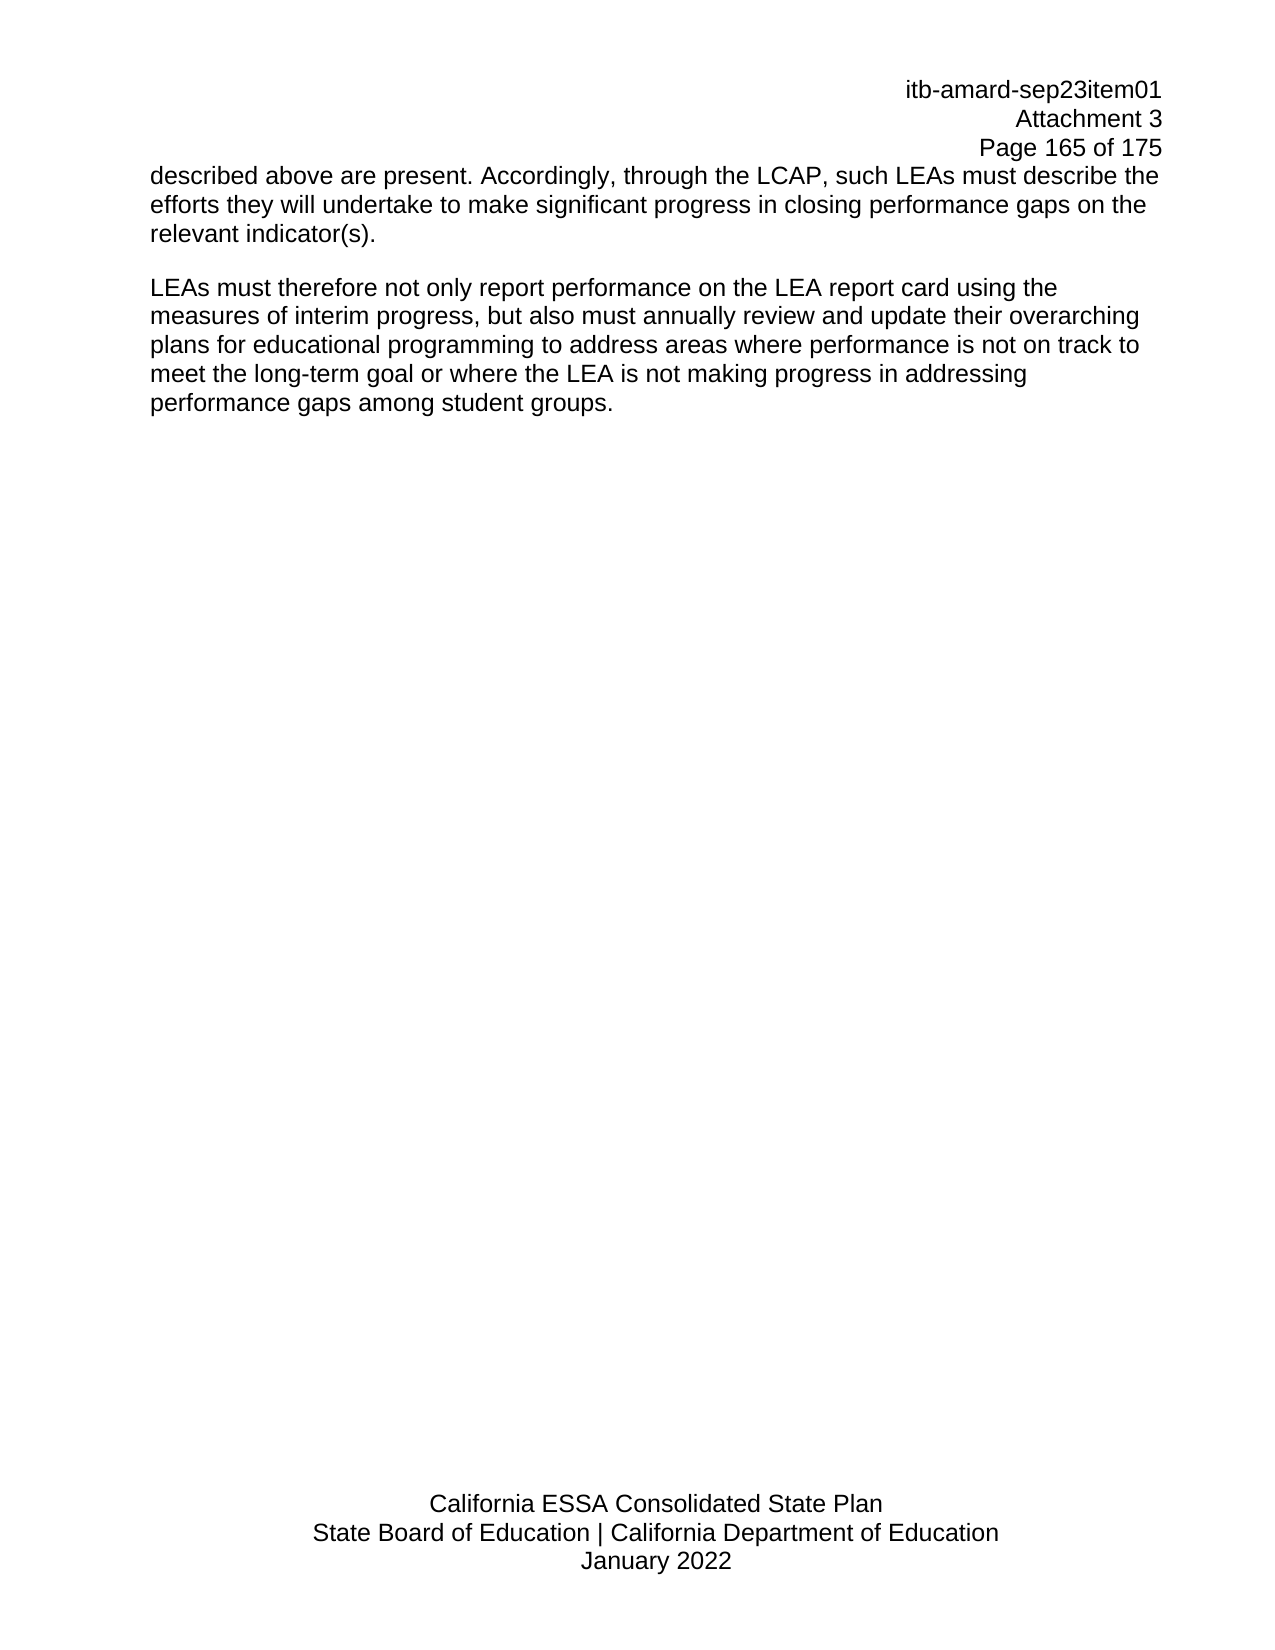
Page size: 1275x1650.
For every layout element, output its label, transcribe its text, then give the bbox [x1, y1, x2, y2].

text LEAs must therefore not only report performance on the LEA report card using the measures of interim progress, but also must annually review and update their overarching plans for educational programming to address areas where performance is not on track to meet the long-term goal or where the LEA is not making progress in addressing performance gaps among student groups. [150, 272, 1162, 416]
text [150, 161, 1162, 247]
